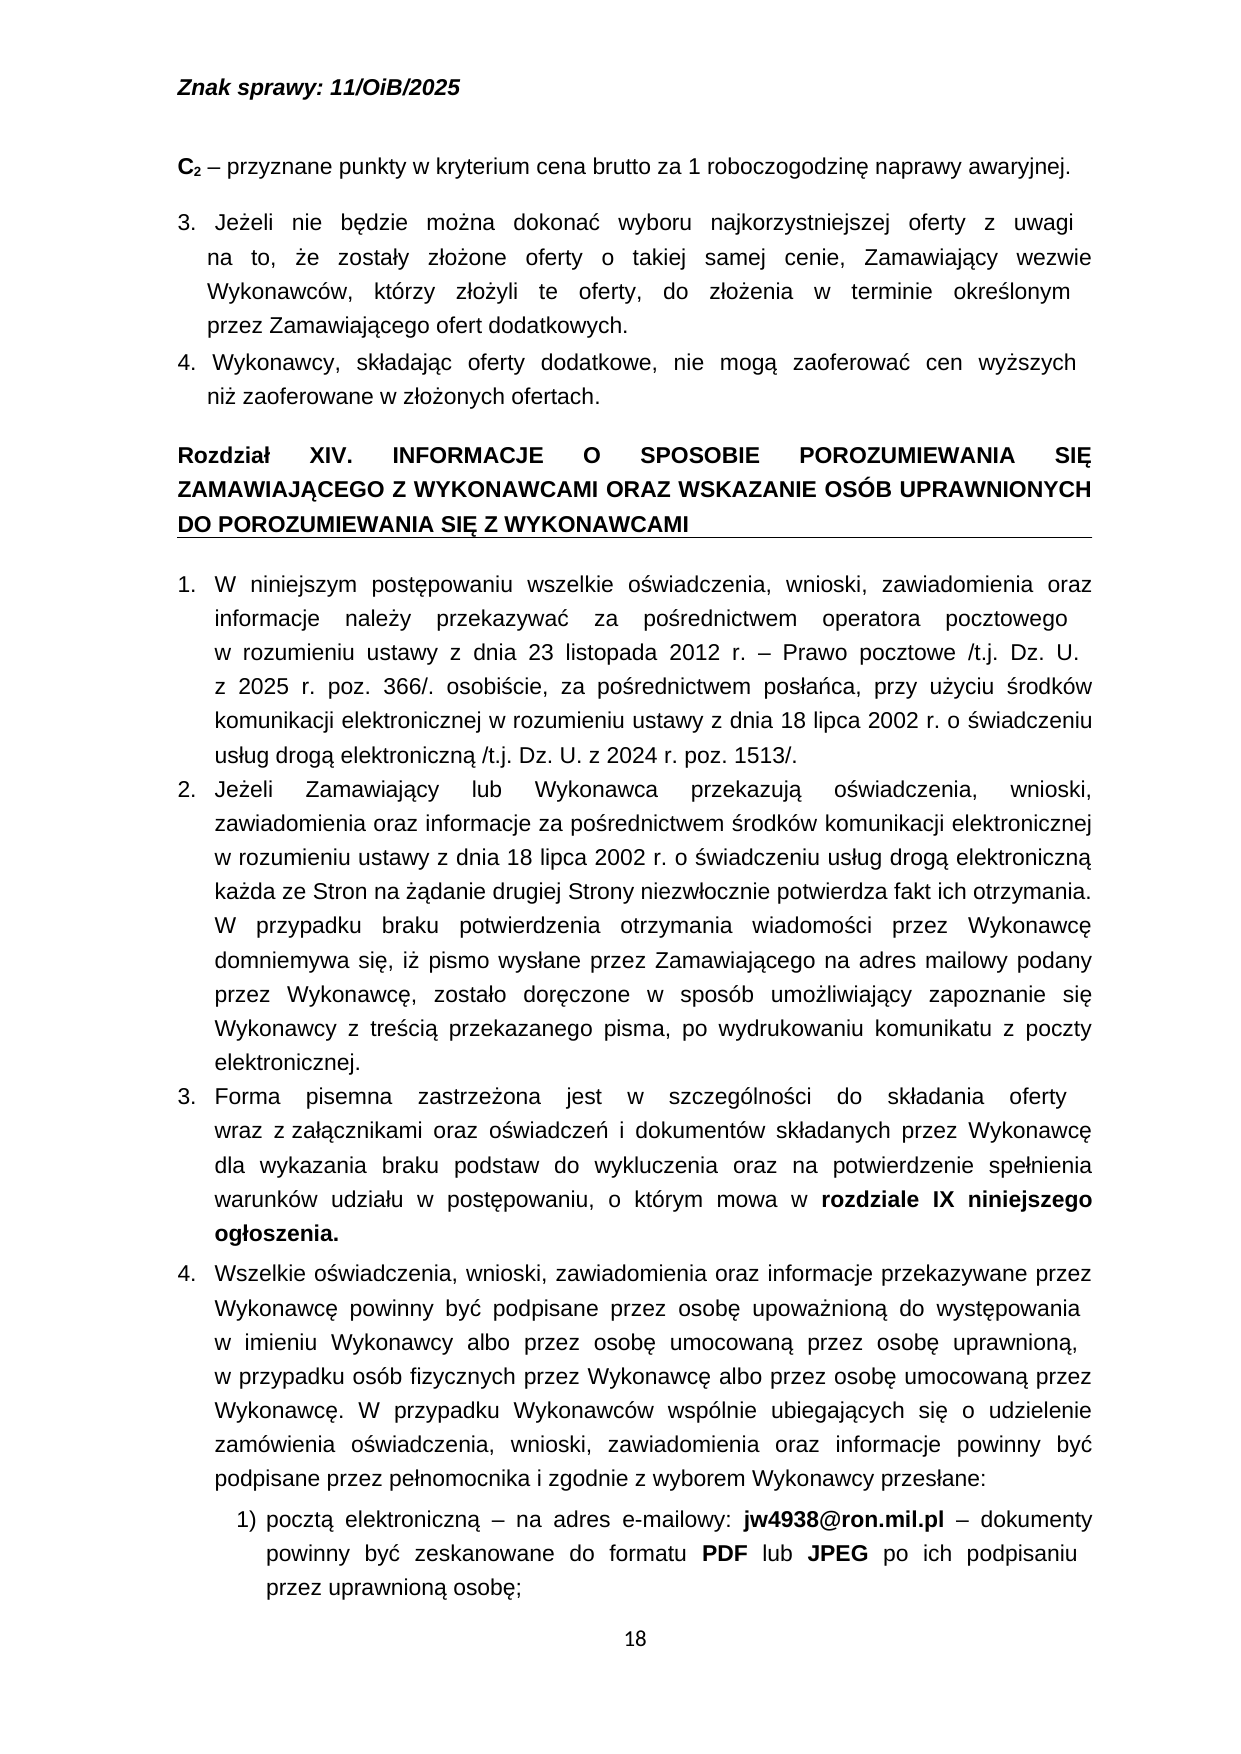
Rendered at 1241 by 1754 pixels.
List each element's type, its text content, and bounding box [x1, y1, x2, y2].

text 4. Wykonawcy, składając oferty dodatkowe, nie mogą zaoferować cen wyższych niż zaoferowane w złożonych ofertach. [177, 349, 1092, 409]
list W niniejszym postępowaniu wszelkie oświadczenia, wnioski, zawiadomienia oraz informacje należy przekazywać za pośrednictwem operatora pocztowego w rozumieniu ustawy z dnia 23 listopada 2012 r. – Prawo pocztowe /t.j. Dz. U. z 2025 r. poz. 366/. osobiście, za pośrednictwem posłańca, przy użyciu środków komunikacji elektronicznej w rozumieniu ustawy z dnia 18 lipca 2002 r. o świadczeniu usług drogą elektroniczną /t.j. Dz. U. z 2024 r. poz. 1513/. [177, 571, 1092, 768]
list pocztą elektroniczną – na adres e-mailowy: jw4938@ron.mil.pl – dokumenty powinny być zeskanowane do formatu PDF lub JPEG po ich podpisaniu przez uprawnioną osobę; [236, 1506, 1092, 1600]
text C2 – przyznane punkty w kryterium cena brutto za 1 roboczogodzinę naprawy awaryjnej. [177, 153, 1092, 179]
list Forma pisemna zastrzeżona jest w szczególności do składania oferty wraz z załącznikami oraz oświadczeń i dokumentów składanych przez Wykonawcę dla wykazania braku podstaw do wykluczenia oraz na potwierdzenie spełnienia warunków udziału w postępowaniu, o którym mowa w rozdziale IX niniejszego ogłoszenia. [177, 1083, 1092, 1246]
text Rozdział XIV. informacje o sposobie porozumiewania się zamawiającego z wykonawcami oraz wskazanie osób uprawnionych do porozumiewania się z wykonawcami [177, 442, 1092, 537]
list Jeżeli Zamawiający lub Wykonawca przekazują oświadczenia, wnioski, zawiadomienia oraz informacje za pośrednictwem środków komunikacji elektronicznej w rozumieniu ustawy z dnia 18 lipca 2002 r. o świadczeniu usług drogą elektroniczną każda ze Stron na żądanie drugiej Strony niezwłocznie potwierdza fakt ich otrzymania. W przypadku braku potwierdzenia otrzymania wiadomości przez Wykonawcę domniemywa się, iż pismo wysłane przez Zamawiającego na adres mailowy podany przez Wykonawcę, zostało doręczone w sposób umożliwiający zapoznanie się Wykonawcy z treścią przekazanego pisma, po wydrukowaniu komunikatu z poczty elektronicznej. [177, 776, 1092, 1075]
text 3. Jeżeli nie będzie można dokonać wyboru najkorzystniejszej oferty z uwagi na to, że zostały złożone oferty o takiej samej cenie, Zamawiający wezwie Wykonawców, którzy złożyli te oferty, do złożenia w terminie określonym przez Zamawiającego ofert dodatkowych. [177, 209, 1092, 338]
list Wszelkie oświadczenia, wnioski, zawiadomienia oraz informacje przekazywane przez Wykonawcę powinny być podpisane przez osobę upoważnioną do występowania w imieniu Wykonawcy albo przez osobę umocowaną przez osobę uprawnioną, w przypadku osób fizycznych przez Wykonawcę albo przez osobę umocowaną przez Wykonawcę. W przypadku Wykonawców wspólnie ubiegających się o udzielenie zamówienia oświadczenia, wnioski, zawiadomienia oraz informacje powinny być podpisane przez pełnomocnika i zgodnie z wyborem Wykonawcy przesłane: [177, 1260, 1092, 1492]
